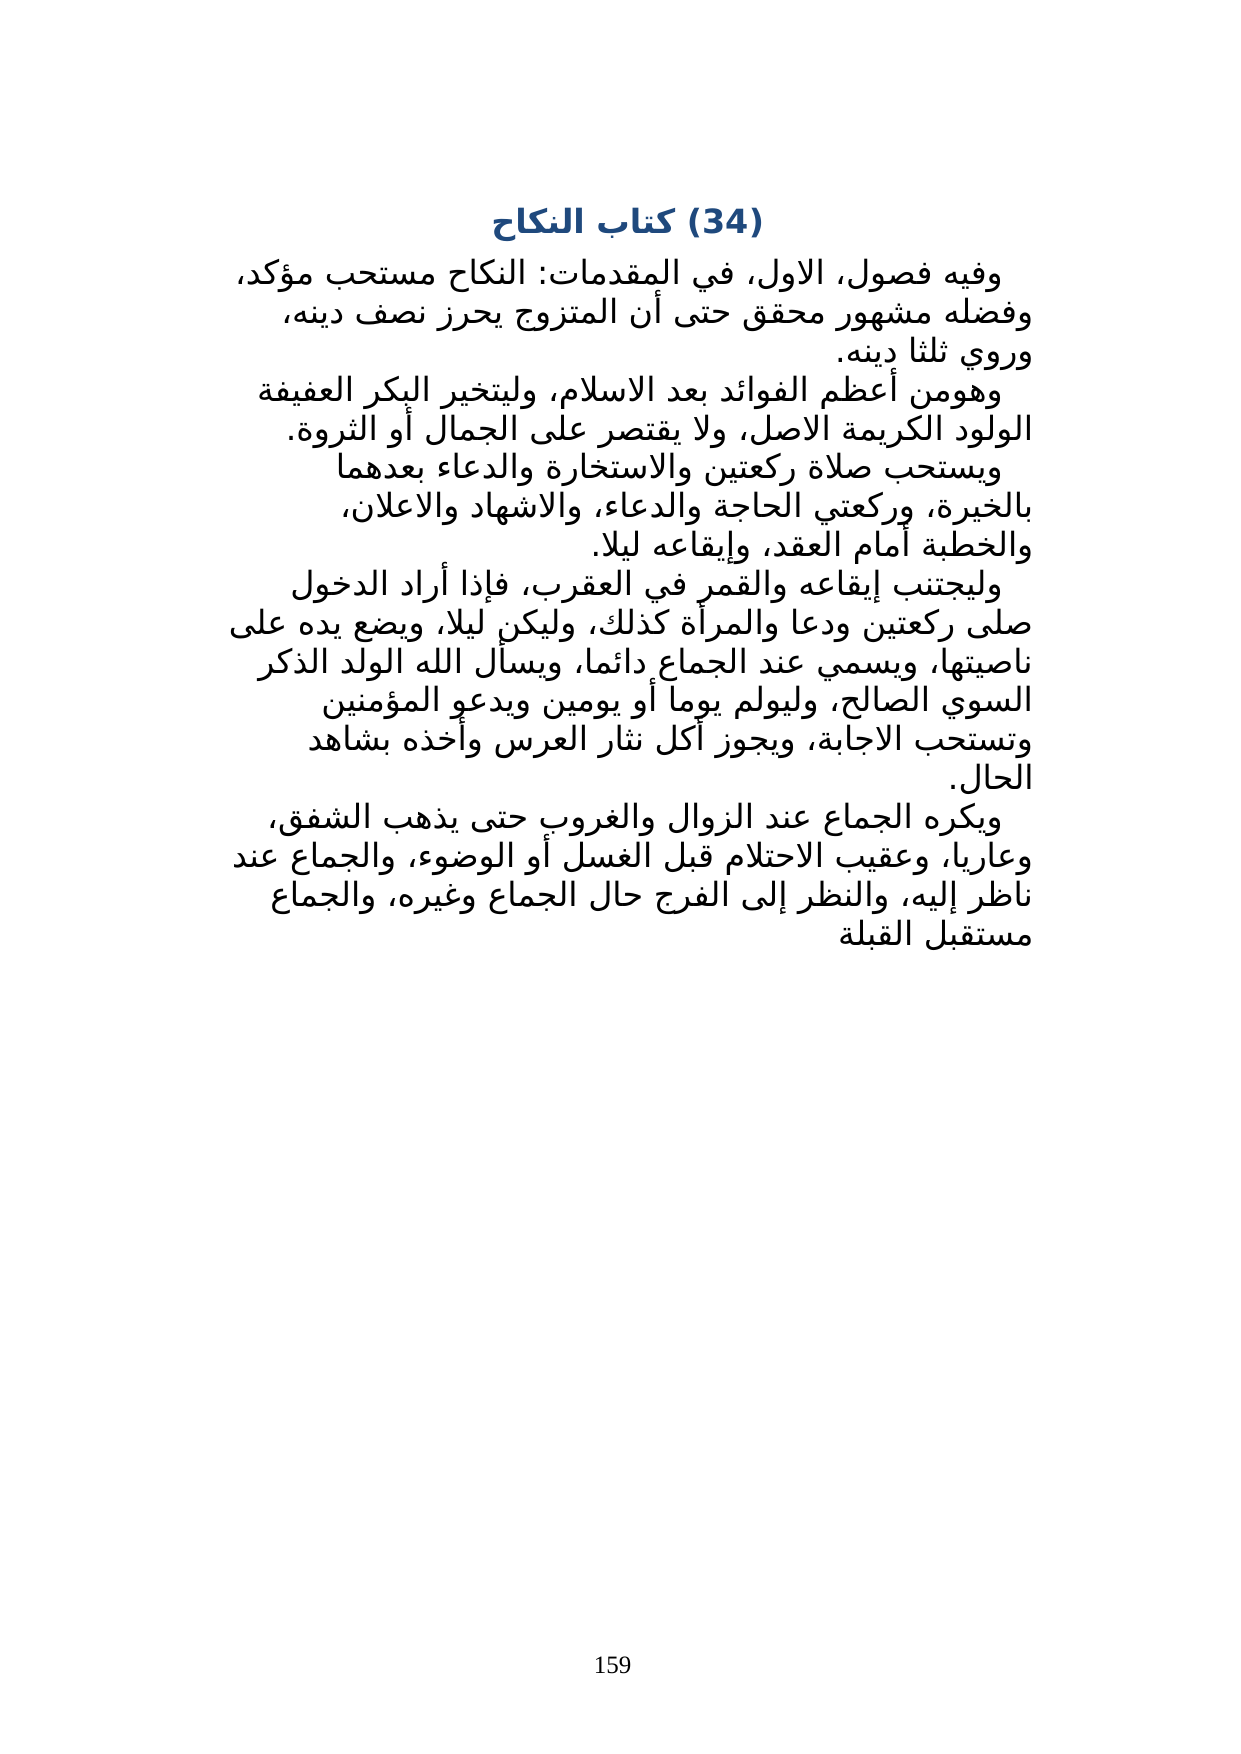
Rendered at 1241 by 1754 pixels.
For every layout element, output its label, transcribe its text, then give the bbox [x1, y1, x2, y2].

text وفيه فصول، الاول، في المقدمات: النكاح مستحب مؤكد، وفضله مشهور محقق حتى أن المتزوج يحرز نصف دينه، وروي ثلثا دينه. [222, 253, 1033, 370]
text وليجتنب إيقاعه والقمر في العقرب، فإذا أراد الدخول صلى ركعتين ودعا والمرأة كذلك، وليكن ليلا، ويضع يده على ناصيتها، ويسمي عند الجماع دائما، ويسأل الله الولد الذكر السوي الصالح، وليولم يوما أو يومين ويدعو المؤمنين وتستحب الاجابة، ويجوز أكل نثار العرس وأخذه بشاهد الحال. [222, 564, 1033, 797]
text ويكره الجماع عند الزوال والغروب حتى يذهب الشفق، وعاريا، وعقيب الاحتلام قبل الغسل أو الوضوء، والجماع عند ناظر إليه، والنظر إلى الفرج حال الجماع وغيره، والجماع مستقبل القبلة [222, 797, 1033, 953]
text ويستحب صلاة ركعتين والاستخارة والدعاء بعدهما بالخيرة، وركعتي الحاجة والدعاء، والاشهاد والاعلان، والخطبة أمام العقد، وإيقاعه ليلا. [222, 448, 1033, 564]
text وهومن أعظم الفوائد بعد الاسلام، وليتخير البكر العفيفة الولود الكريمة الاصل، ولا يقتصر على الجمال أو الثروة. [222, 370, 1033, 448]
subtitle (34) كتاب النكاح [222, 202, 1033, 241]
